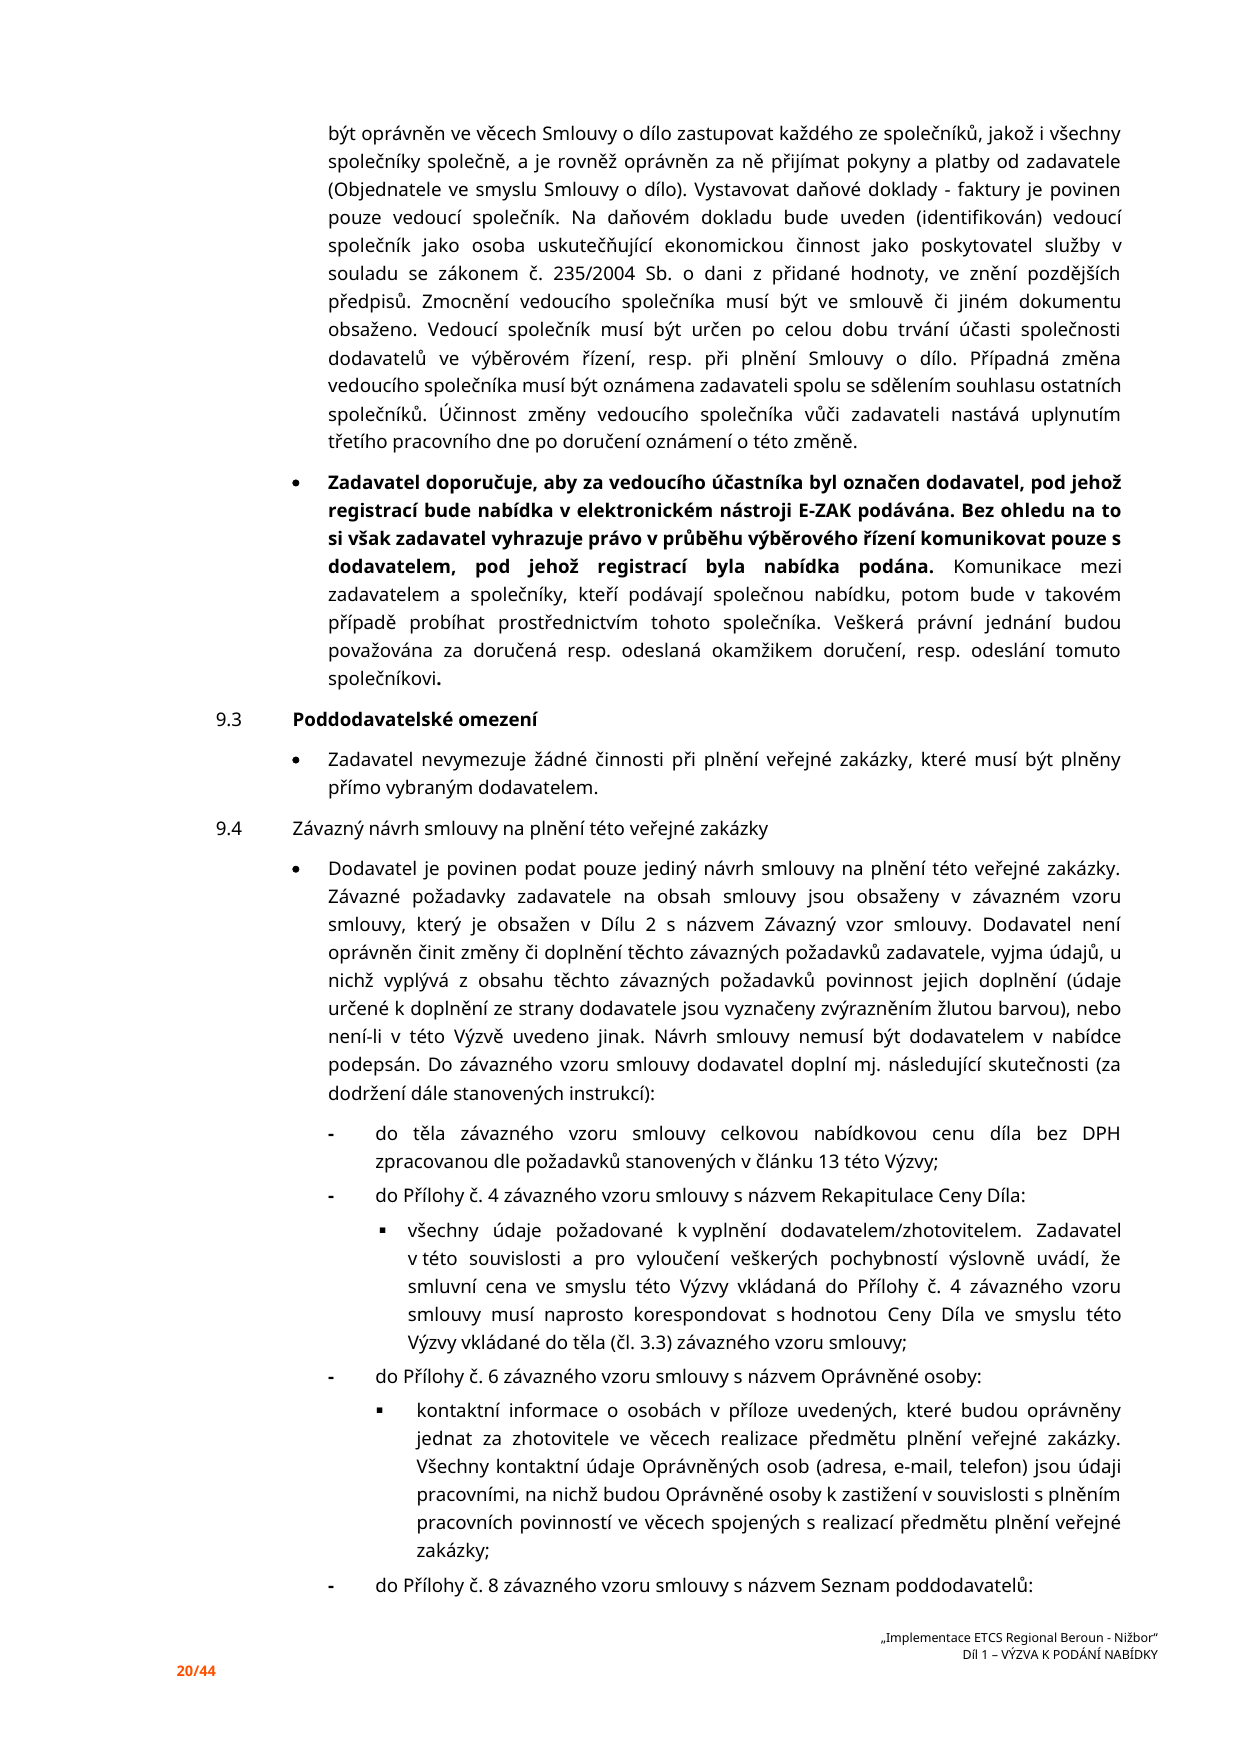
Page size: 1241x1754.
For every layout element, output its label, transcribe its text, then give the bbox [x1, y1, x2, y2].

text do Přílohy č. 8 závazného vzoru smlouvy s názvem Seznam poddodavatelů: [328, 1572, 1122, 1597]
text do Přílohy č. 4 závazného vzoru smlouvy s názvem Rekapitulace Ceny Díla: [328, 1183, 1122, 1208]
text Poddodavatelské omezení [216, 706, 1122, 732]
text do Přílohy č. 6 závazného vzoru smlouvy s názvem Oprávněné osoby: [328, 1363, 1122, 1389]
text do těla závazného vzoru smlouvy celkovou nabídkovou cenu díla bez DPH zpracovanou dle požadavků stanovených v článku 13 této Výzvy; [328, 1120, 1122, 1174]
text Závazný návrh smlouvy na plnění této veřejné zakázky [216, 815, 1122, 841]
text Dodavatel je povinen podat pouze jediný návrh smlouvy na plnění této veřejné zakázky. Závazné požadavky zadavatele na obsah smlouvy jsou obsaženy v závazném vzoru smlouvy, který je obsažen v Dílu 2 s názvem Závazný vzor smlouvy. Dodavatel není oprávněn činit změny či doplnění těchto závazných požadavků zadavatele, vyjma údajů, u nichž vyplývá z obsahu těchto závazných požadavků povinnost jejich doplnění (údaje určené k doplnění ze strany dodavatele jsou vyznačeny zvýrazněním žlutou barvou), nebo není-li v této Výzvě uvedeno jinak. Návrh smlouvy nemusí být dodavatelem v nabídce podepsán. Do závazného vzoru smlouvy dodavatel doplní mj. následující skutečnosti (za dodržení dále stanovených instrukcí): [292, 856, 1122, 1105]
text Zadavatel doporučuje, aby za vedoucího účastníka byl označen dodavatel, pod jehož registrací bude nabídka v elektronickém nástroji E-ZAK podávána. Bez ohledu na to si však zadavatel vyhrazuje právo v průběhu výběrového řízení komunikovat pouze s dodavatelem, pod jehož registrací byla nabídka podána. Komunikace mezi zadavatelem a společníky, kteří podávají společnou nabídku, potom bude v takovém případě probíhat prostřednictvím tohoto společníka. Veškerá právní jednání budou považována za doručená resp. odeslaná okamžikem doručení, resp. odeslání tomuto společníkovi. [292, 469, 1122, 691]
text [292, 121, 1122, 454]
list všechny údaje požadované k vyplnění dodavatelem/zhotovitelem. Zadavatel v této souvislosti a pro vyloučení veškerých pochybností výslovně uvádí, že smluvní cena ve smyslu této Výzvy vkládaná do Přílohy č. 4 závazného vzoru smlouvy musí naprosto korespondovat s hodnotou Ceny Díla ve smyslu této Výzvy vkládané do těla (čl. 3.3) závazného vzoru smlouvy; [378, 1217, 1122, 1354]
text Zadavatel nevymezuje žádné činnosti při plnění veřejné zakázky, které musí být plněny přímo vybraným dodavatelem. [292, 747, 1122, 800]
text kontaktní informace o osobách v příloze uvedených, které budou oprávněny jednat za zhotovitele ve věcech realizace předmětu plnění veřejné zakázky. Všechny kontaktní údaje Oprávněných osob (adresa, e-mail, telefon) jsou údaji pracovními, na nichž budou Oprávněné osoby k zastižení v souvislosti s plněním pracovních povinností ve věcech spojených s realizací předmětu plnění veřejné zakázky; [375, 1397, 1122, 1563]
